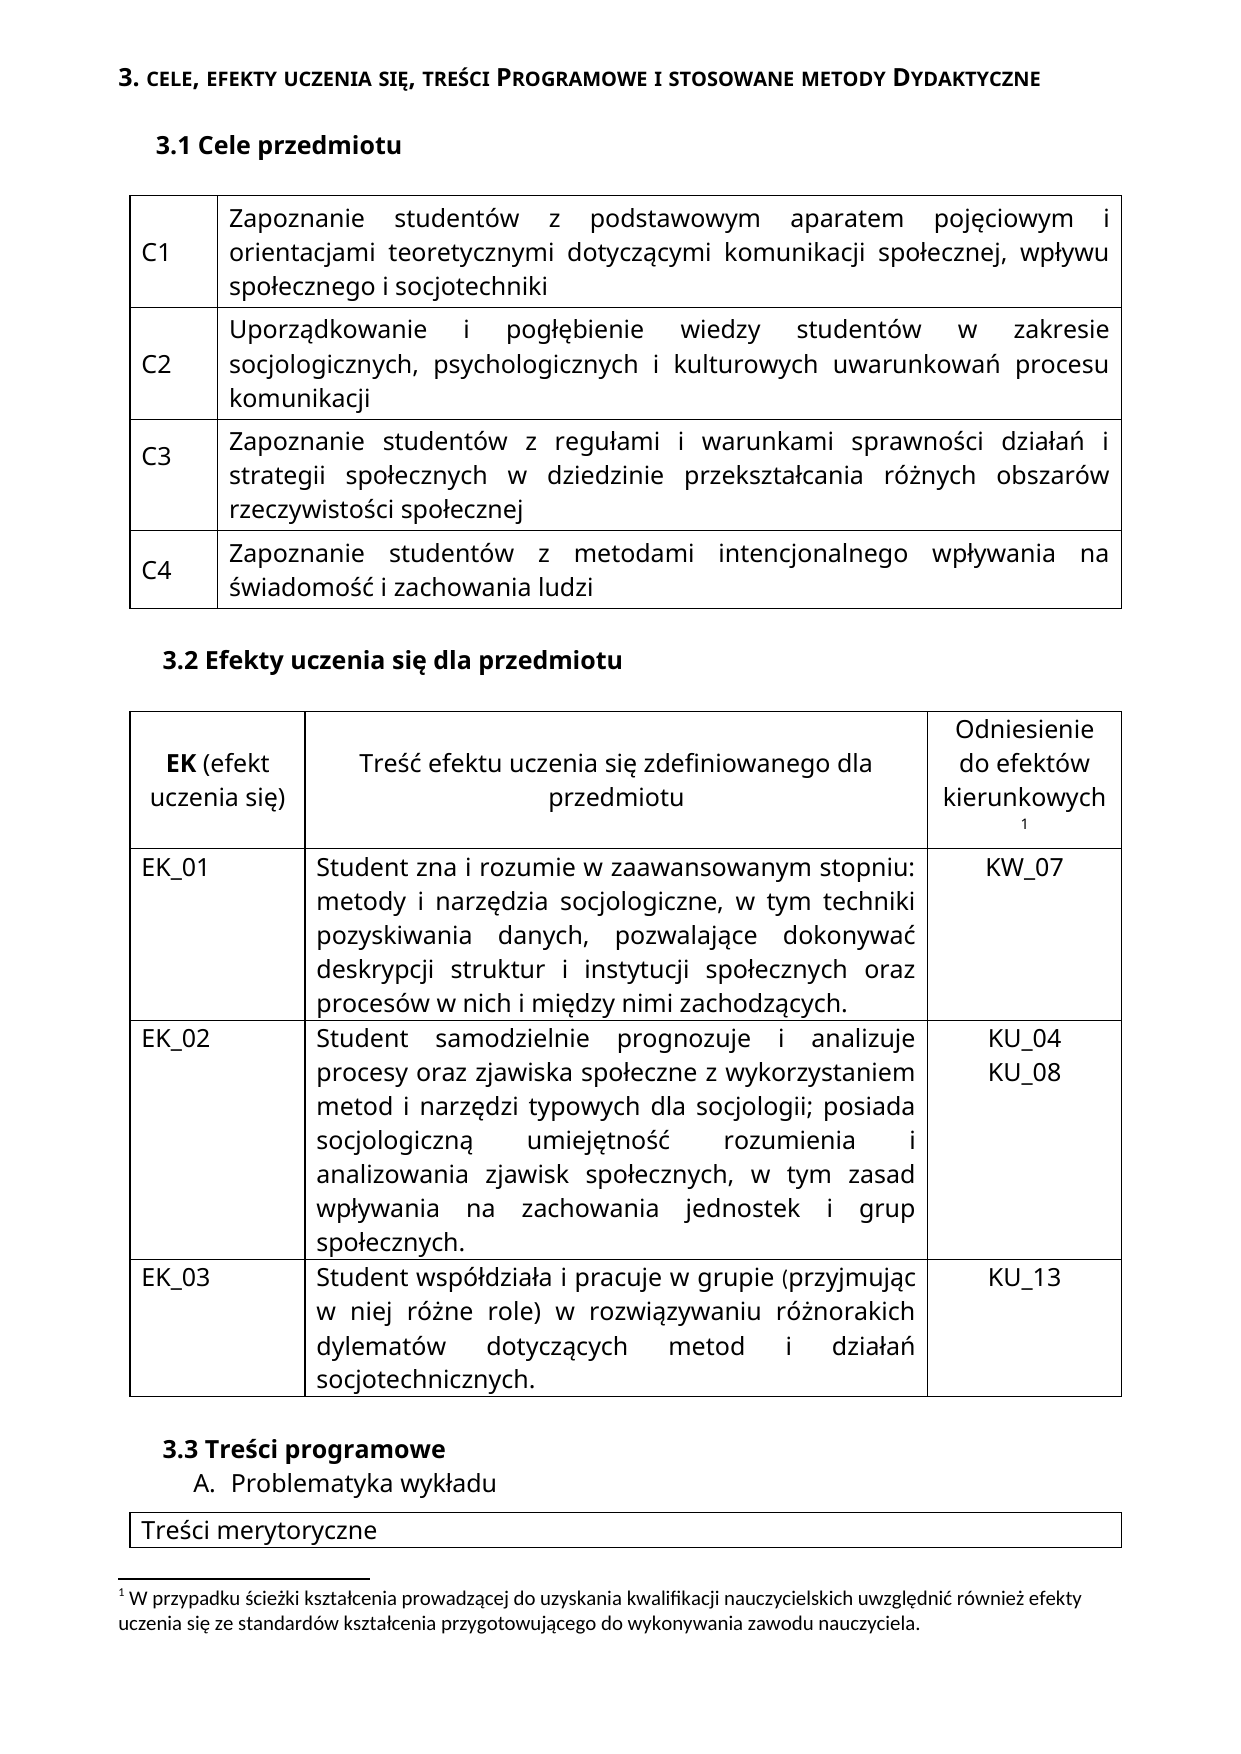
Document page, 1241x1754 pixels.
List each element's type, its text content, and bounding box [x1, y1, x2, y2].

table_header EK (efekt uczenia się) [131, 712, 304, 848]
table_header C1 [131, 196, 217, 307]
table_cell EK_03 [131, 1260, 304, 1396]
table_cell Zapoznanie studentów z regułami i warunkami sprawności działań i strategii społecznych w dziedzinie przekształcania różnych obszarów rzeczywistości społecznej [218, 420, 1121, 530]
list Problematyka wykładu [193, 1465, 1122, 1499]
text 3.1 Cele przedmiotu [156, 127, 1122, 161]
text 3. cele, efekty uczenia się, treści Programowe i stosowane metody Dydaktyczne [118, 59, 1122, 93]
table_cell Zapoznanie studentów z metodami intencjonalnego wpływania na świadomość i zachowania ludzi [218, 531, 1121, 608]
table_cell KU_04 KU_08 [928, 1021, 1121, 1259]
text 3.2 Efekty uczenia się dla przedmiotu [162, 643, 1122, 677]
table_cell Uporządkowanie i pogłębienie wiedzy studentów w zakresie socjologicznych, psychologicznych i kulturowych uwarunkowań procesu komunikacji [218, 308, 1121, 418]
table_cell EK_02 [131, 1021, 304, 1259]
table_header Treści merytoryczne [131, 1513, 1121, 1547]
table_cell EK_01 [131, 849, 304, 1019]
table_cell C4 [131, 531, 217, 608]
table_header Zapoznanie studentów z podstawowym aparatem pojęciowym i orientacjami teoretycznymi dotyczącymi komunikacji społecznej, wpływu społecznego i socjotechniki [218, 196, 1121, 307]
table_cell Student zna i rozumie w zaawansowanym stopniu: metody i narzędzia socjologiczne, w tym techniki pozyskiwania danych, pozwalające dokonywać deskrypcji struktur i instytucji społecznych oraz procesów w nich i między nimi zachodzących. [306, 849, 927, 1019]
table_header Odniesienie do efektów kierunkowych [928, 712, 1121, 848]
table_cell KU_13 [928, 1260, 1121, 1396]
table_cell KW_07 [928, 849, 1121, 1019]
table_cell C3 [131, 420, 217, 530]
text 3.3 Treści programowe [162, 1431, 1122, 1465]
table_cell Student samodzielnie prognozuje i analizuje procesy oraz zjawiska społeczne z wykorzystaniem metod i narzędzi typowych dla socjologii; posiada socjologiczną umiejętność rozumienia i analizowania zjawisk społecznych, w tym zasad wpływania na zachowania jednostek i grup społecznych. [306, 1021, 927, 1259]
table_cell Student współdziała i pracuje w grupie (przyjmując w niej różne role) w rozwiązywaniu różnorakich dylematów dotyczących metod i działań socjotechnicznych. [306, 1260, 927, 1396]
table_cell C2 [131, 308, 217, 418]
table_header Treść efektu uczenia się zdefiniowanego dla przedmiotu [306, 712, 927, 848]
